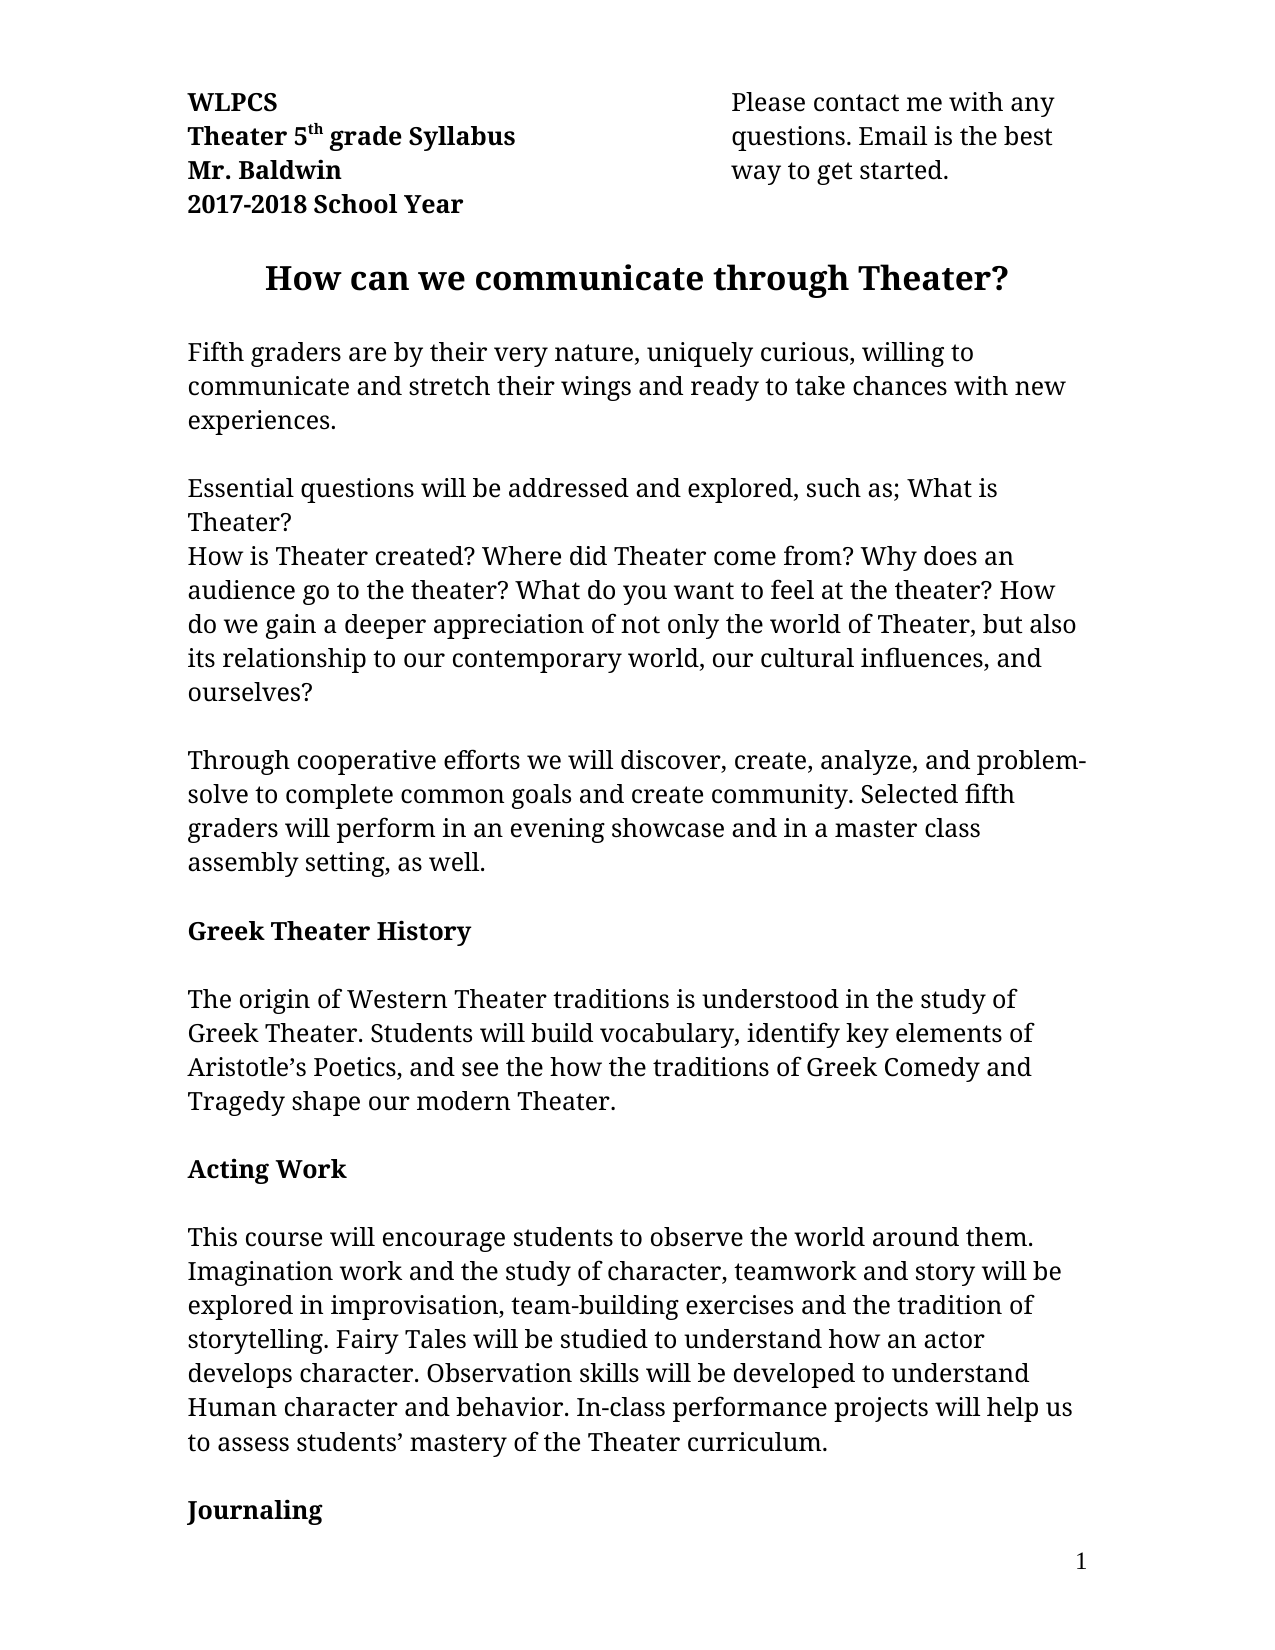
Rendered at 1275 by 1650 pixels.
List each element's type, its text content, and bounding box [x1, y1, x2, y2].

text Please contact me with any questions. Email is the best way to get started. [731, 84, 1087, 187]
text Essential questions will be addressed and explored, such as; What is Theater? [187, 470, 1087, 538]
text How can we communicate through Theater? [187, 255, 1087, 300]
text WLPCS [187, 84, 600, 118]
text This course will encourage students to observe the world around them. Imagination work and the study of character, teamwork and story will be explored in improvisation, team-building exercises and the tradition of storytelling. Fairy Tales will be studied to understand how an actor develops character. Observation skills will be developed to understand Human character and behavior. In-class performance projects will help us to assess students’ mastery of the Theater curriculum. [187, 1220, 1087, 1458]
text How is Theater created? Where did Theater come from? Why does an audience go to the theater? What do you want to feel at the theater? How do we gain a deeper appreciation of not only the world of Theater, but also its relationship to our contemporary world, our cultural influences, and ourselves? [187, 538, 1087, 709]
text Journaling [187, 1492, 1087, 1526]
text The origin of Western Theater traditions is understood in the study of Greek Theater. Students will build vocabulary, identify key elements of Aristotle’s Poetics, and see the how the traditions of Greek Comedy and Tragedy shape our modern Theater. [187, 981, 1087, 1118]
text Greek Theater History [187, 913, 1087, 947]
text Acting Work [187, 1152, 1087, 1186]
text Through cooperative efforts we will discover, create, analyze, and problem-solve to complete common goals and create community. Selected fifth graders will perform in an evening showcase and in a master class assembly setting, as well. [187, 743, 1087, 879]
text Mr. Baldwin [187, 152, 600, 187]
text 2017-2018 School Year [187, 187, 600, 221]
text Fifth graders are by their very nature, uniquely curious, willing to communicate and stretch their wings and ready to take chances with new experiences. [187, 334, 1087, 436]
text Theater 5th grade Syllabus [187, 118, 600, 152]
